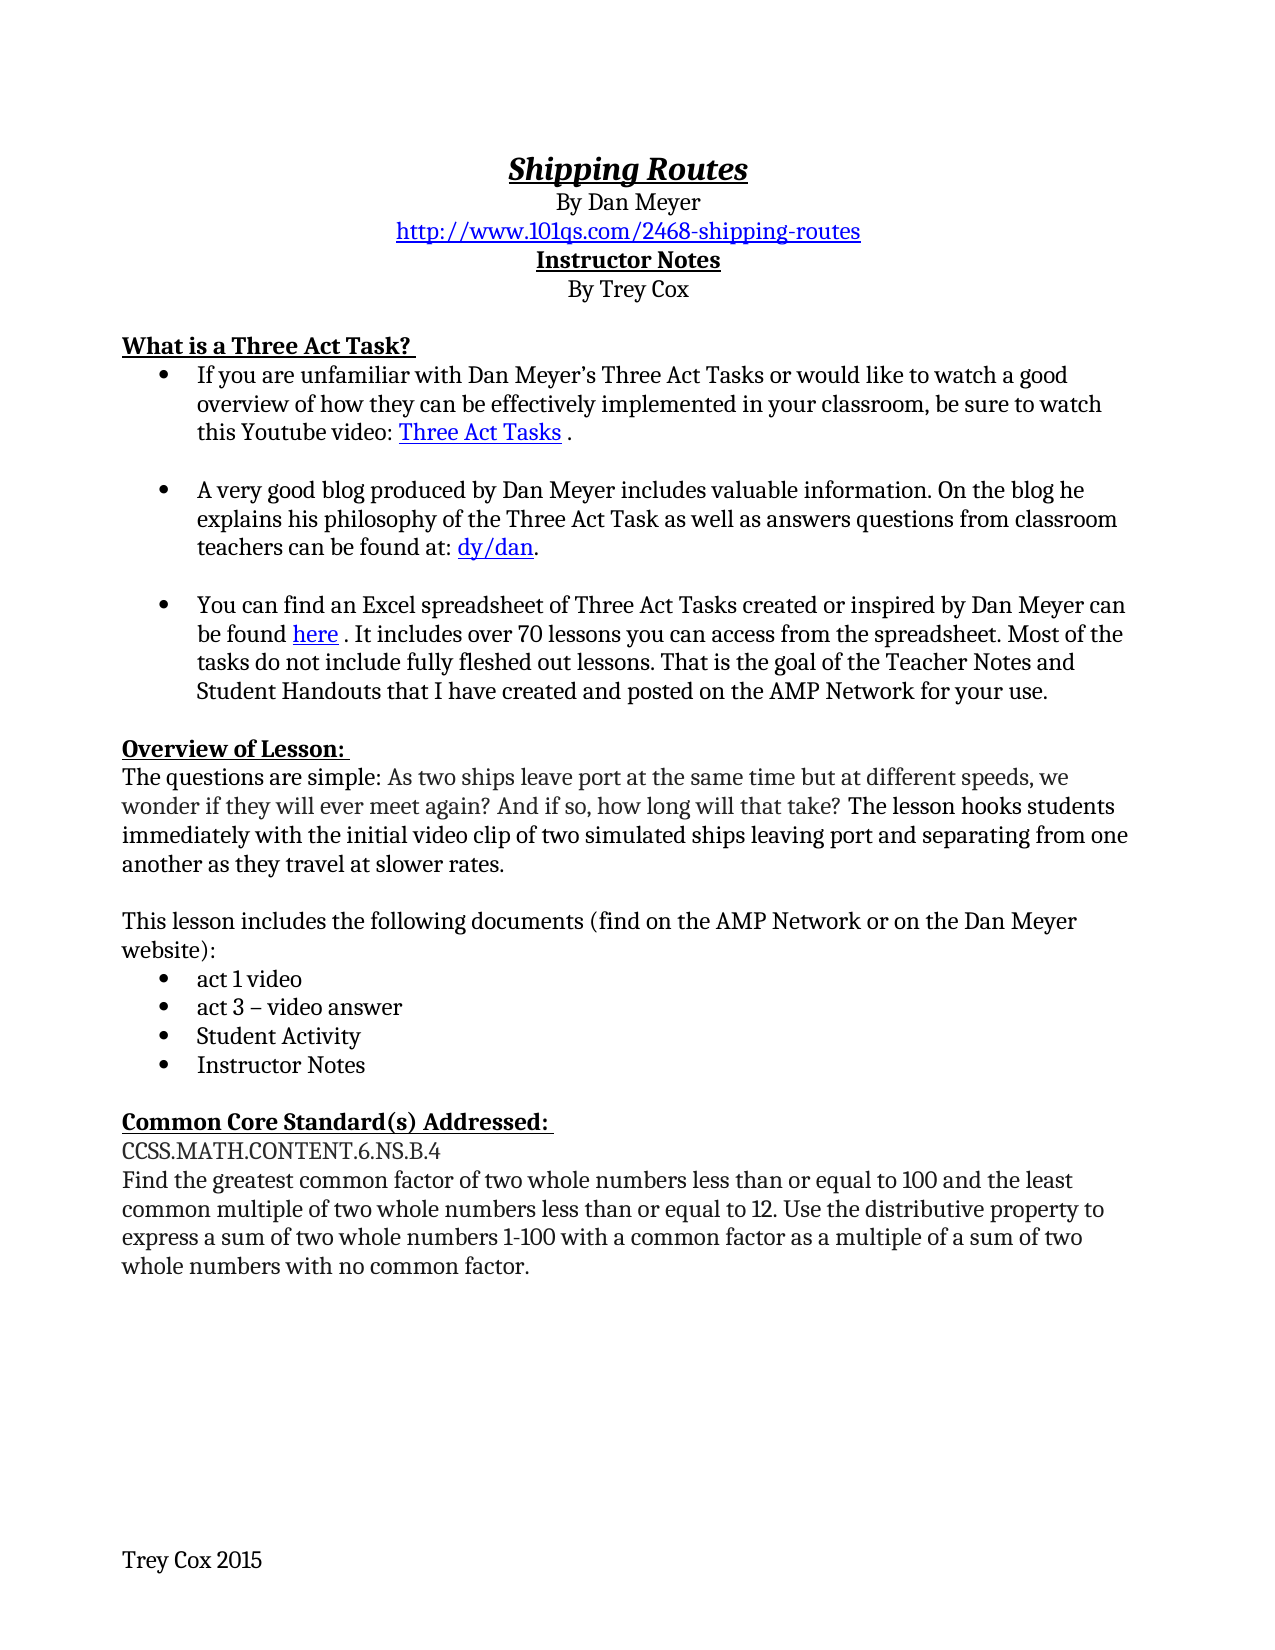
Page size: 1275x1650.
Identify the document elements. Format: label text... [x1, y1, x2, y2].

list Student Activity [159, 1022, 1134, 1051]
text Instructor Notes [122, 246, 1134, 274]
text By Trey Cox [122, 274, 1134, 303]
list If you are unfamiliar with Dan Meyer’s Three Act Tasks or would like to watch a good overview of how they can be effectively implemented in your classroom, be sure to watch this Youtube video: Three Act Tasks . [159, 361, 1134, 447]
text By Dan Meyer [122, 188, 1134, 217]
text This lesson includes the following documents (find on the AMP Network or on the Dan Meyer website): [122, 907, 1134, 964]
list Instructor Notes [159, 1051, 1134, 1079]
text CCSS.MATH.CONTENT.6.NS.B.4 [122, 1137, 1134, 1166]
list You can find an Excel spreadsheet of Three Act Tasks created or inspired by Dan Meyer can be found here . It includes over 70 lessons you can access from the spreadsheet. Most of the tasks do not include fully fleshed out lessons. That is the goal of the Teacher Notes and Student Handouts that I have created and posted on the AMP Network for your use. [159, 591, 1134, 706]
list act 1 video [159, 964, 1134, 993]
text Find the greatest common factor of two whole numbers less than or equal to 100 and the least common multiple of two whole numbers less than or equal to 12. Use the distributive property to express a sum of two whole numbers 1-100 with a common factor as a multiple of a sum of two whole numbers with no common factor. [122, 1166, 1134, 1281]
text Overview of Lesson: [122, 734, 1134, 763]
text Shipping Routes [122, 150, 1134, 188]
list act 3 – video answer [159, 993, 1134, 1022]
text http://www.101qs.com/2468-shipping-routes [122, 217, 1134, 246]
text What is a Three Act Task? [122, 332, 1134, 361]
text Common Core Standard(s) Addressed: [122, 1108, 1134, 1137]
list A very good blog produced by Dan Meyer includes valuable information. On the blog he explains his philosophy of the Three Act Task as well as answers questions from classroom teachers can be found at: dy/dan. [159, 476, 1134, 562]
text The questions are simple: As two ships leave port at the same time but at different speeds, we wonder if they will ever meet again? And if so, how long will that take? The lesson hooks students immediately with the initial video clip of two simulated ships leaving port and separating from one another as they travel at slower rates. [122, 763, 1134, 878]
